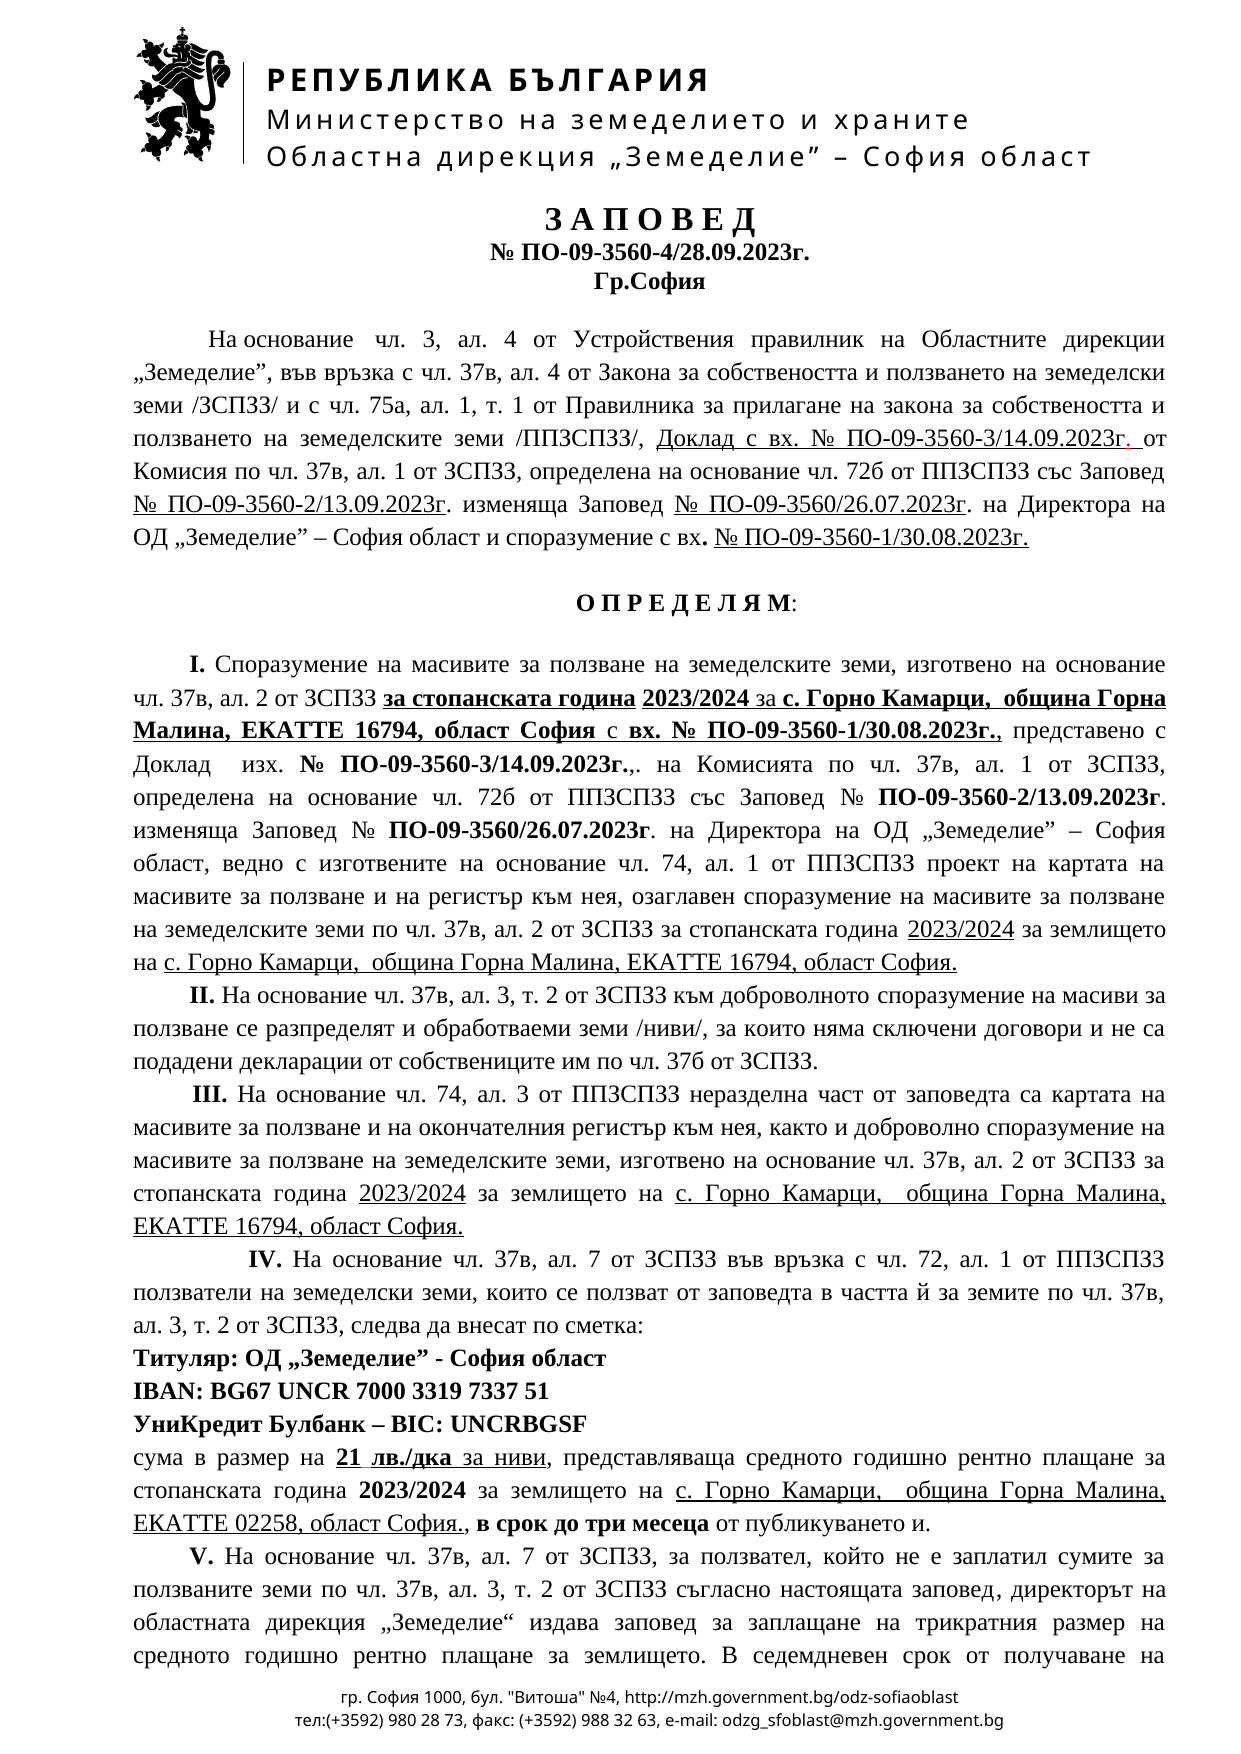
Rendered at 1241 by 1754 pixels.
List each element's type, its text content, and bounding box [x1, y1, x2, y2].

text О П Р Е Д Е Л Я М: [207, 588, 1166, 617]
text Титуляр: ОД „Земеделие” - София област [133, 1343, 1166, 1372]
text IV. На основание чл. 37в, ал. 7 от ЗСПЗЗ във връзка с чл. 72, ал. 1 от ППЗСПЗЗ ползватели на земеделски земи, които се ползват от заповедта в частта й за земите по чл. 37в, ал. 3, т. 2 от ЗСПЗЗ, следва да внесат по сметка: [133, 1244, 1166, 1339]
text III. На основание чл. 74, ал. 3 от ППЗСПЗЗ неразделна част от заповедта са картата на масивите за ползване и на окончателния регистър към нея, както и доброволно споразумение на масивите за ползване на земеделските земи, изготвено на основание чл. 37в, ал. 2 от ЗСПЗЗ за стопанската година 2023/2024 за землището на с. Горно Камарци, община Горна Малина, ЕКАТТЕ 16794, област София. [133, 1079, 1166, 1240]
text IBAN: BG67 UNCR 7000 3319 7337 51 [133, 1376, 1166, 1405]
text I. Споразумение на масивите за ползване на земеделските земи, изготвено на основание чл. 37в, ал. 2 от ЗСПЗЗ за стопанската година 2023/2024 за с. Горно Камарци, община Горна Малина, ЕКАТТЕ 16794, област София с вх. № ПО-09-3560-1/30.08.2023г., представено с Доклад изх. № ПО-09-3560-3/14.09.2023г.,. на Комисията по чл. 37в, ал. 1 от ЗСПЗЗ, определена на основание чл. 72б от ППЗСПЗЗ със Заповед № ПО-09-3560-2/13.09.2023г. изменяща Заповед № ПО-09-3560/26.07.2023г. на Директора на ОД „Земеделие” – София област, ведно с изготвените на основание чл. 74, ал. 1 от ППЗСПЗЗ проект на картата на масивите за ползване и на регистър към нея, озаглавен споразумение на масивите за ползване на земеделските земи по чл. 37в, ал. 2 от ЗСПЗЗ за стопанската година 2023/2024 за землището на с. Горно Камарци, община Горна Малина, ЕКАТТЕ 16794, област София. [133, 649, 1166, 976]
text II. На основание чл. 37в, ал. 3, т. 2 от ЗСПЗЗ към доброволното споразумение на масиви за ползване се разпределят и обработваеми земи /ниви/, за които няма сключени договори и не са подадени декларации от собствениците им по чл. 37б от ЗСПЗЗ. [133, 980, 1166, 1074]
text № ПО-09-3560-4/28.09.2023г. [133, 237, 1166, 266]
text На основание чл. 3, ал. 4 от Устройствения правилник на Областните дирекции „Земеделие”, във връзка с чл. 37в, ал. 4 от Закона за собствеността и ползването на земеделски земи /ЗСПЗЗ/ и с чл. 75а, ал. 1, т. 1 от Правилника за прилагане на закона за собствеността и ползването на земеделските земи /ППЗСПЗЗ/, Доклад с вх. № ПО-09-3560-3/14.09.2023г. от Комисия по чл. 37в, ал. 1 от ЗСПЗЗ, определена на основание чл. 72б от ППЗСПЗЗ със Заповед № ПО-09-3560-2/13.09.2023г. изменяща Заповед № ПО-09-3560/26.07.2023г. на Директора на ОД „Земеделие” – София област и споразумение с вх. № ПО-09-3560-1/30.08.2023г. [133, 324, 1166, 551]
text УниКредит Булбанк – BIC: UNCRBGSF [133, 1409, 1166, 1438]
text Гр.София [133, 266, 1166, 295]
text сума в размер на 21 лв./дка за ниви, представляваща средното годишно рентно плащане за стопанската година 2023/2024 за землището на с. Горно Камарци, община Горна Малина, ЕКАТТЕ 02258, област София., в срок до три месеца от публикуването и. [133, 1442, 1166, 1537]
text З А П О В Е Д [133, 199, 1166, 237]
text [133, 1541, 1166, 1669]
